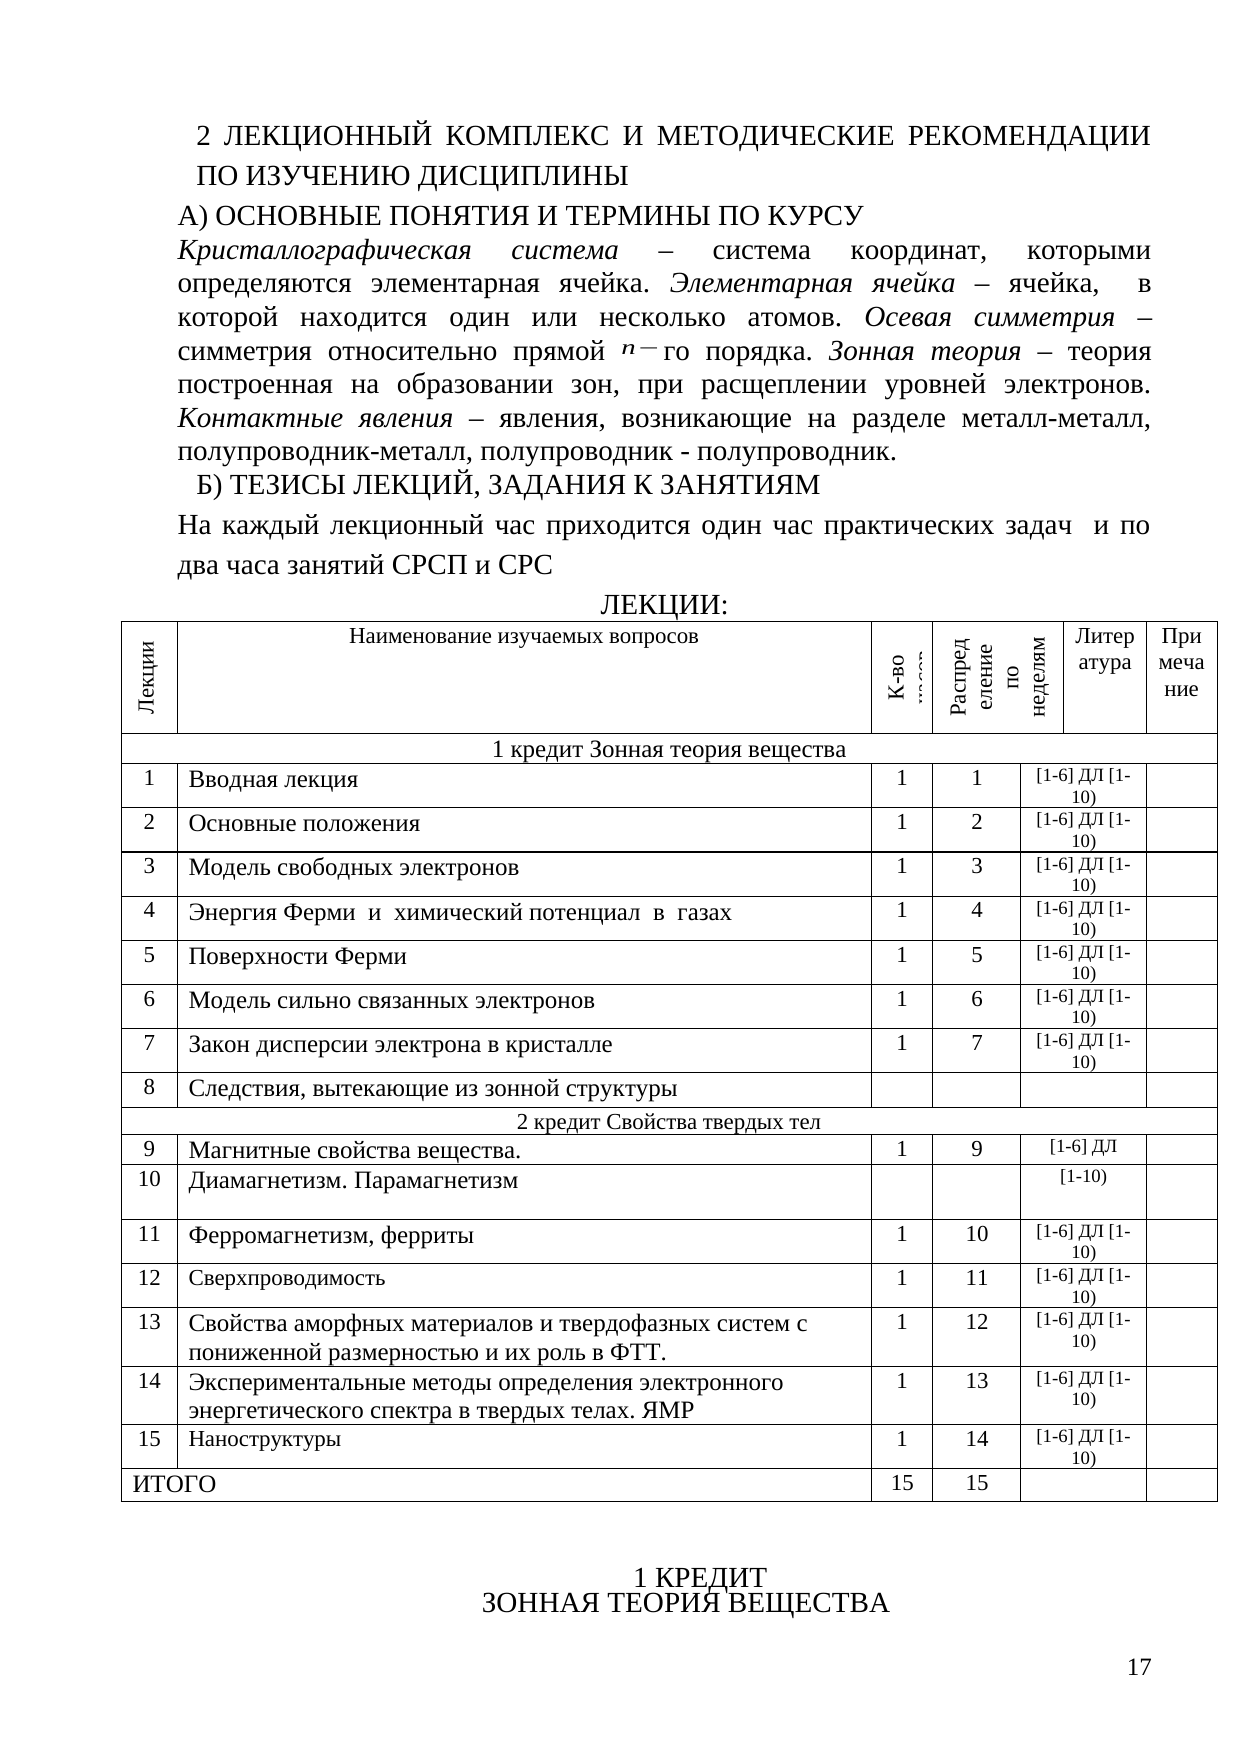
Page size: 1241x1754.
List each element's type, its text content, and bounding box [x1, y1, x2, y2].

table_cell [1147, 1029, 1217, 1072]
table_cell 13 [122, 1308, 177, 1366]
table_cell 9 [122, 1135, 177, 1164]
table_cell [1147, 941, 1217, 984]
table_cell 1 кредит Зонная теория вещества [122, 734, 1217, 763]
table_cell 1 [872, 764, 932, 807]
table_cell 2 [122, 808, 177, 851]
table_cell Магнитные свойства вещества. [178, 1135, 871, 1164]
table_cell 10 [122, 1165, 177, 1219]
text На каждый лекционный час приходится один час практических задач и по два часа занятий СРСП и СРС [177, 507, 1152, 581]
table_cell 1 [872, 1220, 932, 1263]
table_cell Модель свободных электронов [178, 853, 871, 896]
table_cell Вводная лекция [178, 764, 871, 807]
table_cell [1147, 985, 1217, 1028]
table_cell [1021, 1073, 1146, 1107]
table_cell [1147, 853, 1217, 896]
table_cell 6 [122, 985, 177, 1028]
table_cell 3 [933, 853, 1020, 896]
table_cell [1-6] ДЛ [1-10) [1021, 1029, 1146, 1072]
table_cell Сверхпроводимость [178, 1264, 871, 1307]
table_cell Наноструктуры [178, 1425, 871, 1468]
text 2 Лекционный комплекс и Методические рекомендации по изучению дисциплины [196, 118, 1152, 192]
text Зонная теория вещества [177, 1593, 792, 1618]
table_cell 12 [933, 1308, 1020, 1366]
table_cell 9 [933, 1135, 1020, 1164]
table_cell 4 [122, 897, 177, 940]
table_cell 11 [122, 1220, 177, 1263]
table_cell 14 [122, 1367, 177, 1424]
table_cell [933, 1165, 1020, 1219]
table_cell [1-6] ДЛ [1-10) [1021, 941, 1146, 984]
table_cell 1 [872, 808, 932, 851]
table_cell 1 [872, 1425, 932, 1468]
table_cell [1147, 1425, 1217, 1468]
table_cell 1 [122, 764, 177, 807]
table_cell 5 [933, 941, 1020, 984]
table_cell 8 [122, 1073, 177, 1107]
table_cell 2 [933, 808, 1020, 851]
table_cell [1147, 1165, 1217, 1219]
table_cell 6 [933, 985, 1020, 1028]
table_cell 1 [933, 764, 1020, 807]
table_cell 1 [872, 853, 932, 896]
table_cell [1-6] ДЛ [1-10) [1021, 1264, 1146, 1307]
table_cell ИТОГО [122, 1469, 871, 1501]
table_cell 2 кредит Свойства твердых тел [122, 1108, 1217, 1134]
table_cell [1147, 1469, 1217, 1501]
table_cell 5 [122, 941, 177, 984]
table_cell Диамагнетизм. Парамагнетизм [178, 1165, 871, 1219]
table_cell 10 [933, 1220, 1020, 1263]
table_cell [1147, 897, 1217, 940]
table_cell 1 [872, 1367, 932, 1424]
table_cell [1-6] ДЛ [1-10) [1021, 1308, 1146, 1366]
table_cell [1-10) [1021, 1165, 1146, 1219]
table_header Наименование изучаемых вопросов [178, 622, 871, 733]
table_cell [872, 1073, 932, 1107]
table_cell 15 [122, 1425, 177, 1468]
table_cell [1147, 764, 1217, 807]
table_cell [872, 1165, 932, 1219]
table_cell [1-6] ДЛ [1-10) [1021, 985, 1146, 1028]
text Кристаллографическая система – система координат, которыми определяются элементарная ячейка. Элементарная ячейка – ячейка, в которой находится один или несколько атомов. Осевая симметрия – симметрия относительно прямой го порядка. Зонная теория – теория построенная на образовании зон, при расщеплении уровней электронов. Контактные явления – явления, возникающие на разделе металл-металл, полупроводник-металл, полупроводник - полупроводник. [177, 232, 1152, 467]
table_cell 12 [122, 1264, 177, 1307]
table_cell [1147, 1073, 1217, 1107]
table_cell 1 [872, 985, 932, 1028]
table_cell 4 [933, 897, 1020, 940]
table_cell 14 [933, 1425, 1020, 1468]
table_cell [1-6] ДЛ [1-10) [1021, 808, 1146, 851]
table_header Лекции [122, 622, 177, 733]
text Б) Тезисы лекций, задания к занятиям [196, 467, 1152, 500]
table_cell Основные положения [178, 808, 871, 851]
table_cell [1-6] ДЛ [1-10) [1021, 897, 1146, 940]
table_cell 1 [872, 1308, 932, 1366]
table_cell [1-6] ДЛ [1-10) [1021, 1367, 1146, 1424]
table_cell 7 [933, 1029, 1020, 1072]
table_cell Закон дисперсии электрона в кристалле [178, 1029, 871, 1072]
text Лекции: [177, 587, 1152, 621]
table_cell [1-6] ДЛ [1-10) [1021, 1425, 1146, 1468]
table_cell [1147, 1220, 1217, 1263]
table_cell 11 [933, 1264, 1020, 1307]
table_cell 1 [872, 941, 932, 984]
table_cell [1147, 808, 1217, 851]
table_cell [1-6] ДЛ [1-10) [1021, 764, 1146, 807]
table_cell Следствия, вытекающие из зонной структуры [178, 1073, 871, 1107]
table_cell Экспериментальные методы определения электронного энергетического спектра в твердых телах. ЯМР [178, 1367, 871, 1424]
table_cell 1 [872, 1264, 932, 1307]
table_cell 7 [122, 1029, 177, 1072]
table_cell 1 [872, 1135, 932, 1164]
table_cell [1-6] ДЛ [1021, 1135, 1146, 1164]
table_cell [1147, 1135, 1217, 1164]
table_cell [1147, 1367, 1217, 1424]
table_cell [1147, 1264, 1217, 1307]
table_header Литература [1064, 622, 1146, 733]
table_cell 15 [933, 1469, 1020, 1501]
table_cell [933, 1073, 1020, 1107]
text А) Основные понятия и термины по Курсу [177, 198, 1152, 232]
table_cell [1-6] ДЛ [1-10) [1021, 853, 1146, 896]
table_cell Поверхности Ферми [178, 941, 871, 984]
table_header К-во часов [872, 622, 932, 733]
table_cell 3 [122, 853, 177, 896]
table_cell Модель сильно связанных электронов [178, 985, 871, 1028]
table_cell [1147, 1308, 1217, 1366]
text Зонная теория вещества [791, 1593, 1145, 1618]
table_cell 1 [872, 1029, 932, 1072]
table_cell [1-6] ДЛ [1-10) [1021, 1220, 1146, 1263]
table_header Распределение по неделям [933, 622, 1063, 733]
table_cell Энергия Ферми и химический потенциал в газах [178, 897, 871, 940]
table_cell 13 [933, 1367, 1020, 1424]
table_cell 15 [872, 1469, 932, 1501]
table_cell Ферромагнетизм, ферриты [178, 1220, 871, 1263]
text 1 кредит [205, 1567, 1145, 1593]
table_header Примечание [1147, 622, 1217, 733]
table_cell [1021, 1469, 1146, 1501]
table_cell 1 [872, 897, 932, 940]
table_cell Свойства аморфных материалов и твердофазных систем с пониженной размерностью и их роль в ФТТ. [178, 1308, 871, 1366]
